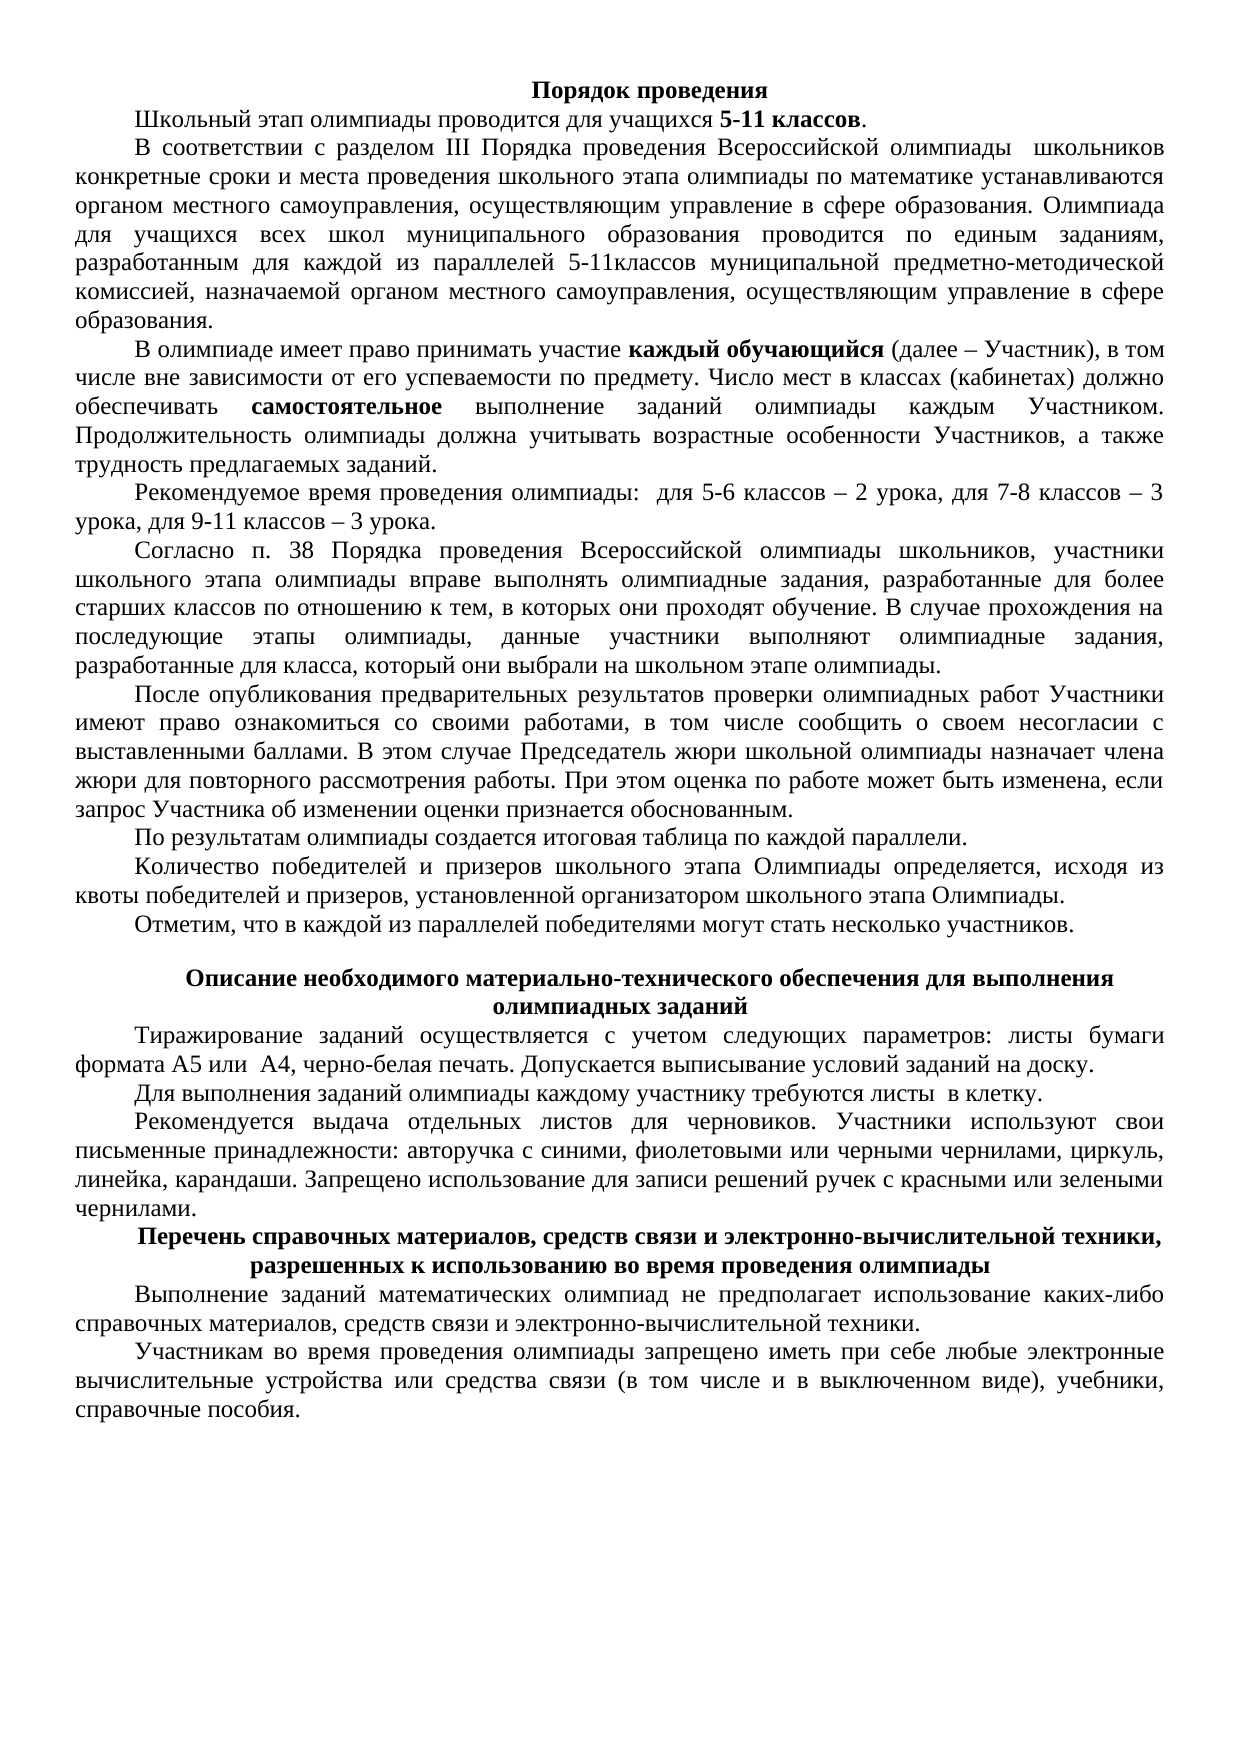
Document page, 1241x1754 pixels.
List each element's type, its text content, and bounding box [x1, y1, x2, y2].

text Согласно п. 38 Порядка проведения Всероссийской олимпиады школьников, участники школьного этапа олимпиады вправе выполнять олимпиадные задания, разработанные для более старших классов по отношению к тем, в которых они проходят обучение. В случае прохождения на последующие этапы олимпиады, данные участники выполняют олимпиадные задания, разработанные для класса, который они выбрали на школьном этапе олимпиады. [75, 535, 1165, 679]
text Перечень справочных материалов, средств связи и электронно-вычислительной техники, разрешенных к использованию во время проведения олимпиады [75, 1221, 1165, 1279]
text Тиражирование заданий осуществляется с учетом следующих параметров: листы бумаги формата А5 или А4, черно-белая печать. Допускается выписывание условий заданий на доску. [75, 1020, 1165, 1078]
text Школьный этап олимпиады проводится для учащихся 5-11 классов. [75, 104, 1165, 132]
text Описание необходимого материально-технического обеспечения для выполнения олимпиадных заданий [75, 963, 1165, 1020]
text После опубликования предварительных результатов проверки олимпиадных работ Участники имеют право ознакомиться со своими работами, в том числе сообщить о своем несогласии с выставленными баллами. В этом случае Председатель жюри школьной олимпиады назначает члена жюри для повторного рассмотрения работы. При этом оценка по работе может быть изменена, если запрос Участника об изменении оценки признается обоснованным. [75, 679, 1165, 822]
text В олимпиаде имеет право принимать участие каждый обучающийся (далее – Участник), в том числе вне зависимости от его успеваемости по предмету. Число мест в классах (кабинетах) должно обеспечивать самостоятельное выполнение заданий олимпиады каждым Участником. Продолжительность олимпиады должна учитывать возрастные особенности Участников, а также трудность предлагаемых заданий. [75, 334, 1165, 477]
text Рекомендуется выдача отдельных листов для черновиков. Участники используют свои письменные принадлежности: авторучка с синими, фиолетовыми или черными чернилами, циркуль, линейка, карандаши. Запрещено использование для записи решений ручек с красными или зелеными чернилами. [75, 1106, 1165, 1221]
text Порядок проведения [75, 75, 1165, 104]
text В соответствии с разделом III Порядка проведения Всероссийской олимпиады школьников конкретные сроки и места проведения школьного этапа олимпиады по математике устанавливаются органом местного самоуправления, осуществляющим управление в сфере образования. Олимпиада для учащихся всех школ муниципального образования проводится по единым заданиям, разработанным для каждой из параллелей 5-11классов муниципальной предметно-методической комиссией, назначаемой органом местного самоуправления, осуществляющим управление в сфере образования. [75, 132, 1165, 334]
text Рекомендуемое время проведения олимпиады: для 5-6 классов – 2 урока, для 7-8 классов – 3 урока, для 9-11 классов – 3 урока. [75, 477, 1165, 535]
text Отметим, что в каждой из параллелей победителями могут стать несколько участников. [75, 909, 1165, 937]
text Количество победителей и призеров школьного этапа Олимпиады определяется, исходя из квоты победителей и призеров, установленной организатором школьного этапа Олимпиады. [75, 851, 1165, 909]
text По результатам олимпиады создается итоговая таблица по каждой параллели. [75, 822, 1165, 851]
text Для выполнения заданий олимпиады каждому участнику требуются листы в клетку. [75, 1078, 1165, 1106]
text Выполнение заданий математических олимпиад не предполагает использование каких-либо справочных материалов, средств связи и электронно-вычислительной техники. [75, 1279, 1165, 1336]
text Участникам во время проведения олимпиады запрещено иметь при себе любые электронные вычислительные устройства или средства связи (в том числе и в выключенном виде), учебники, справочные пособия. [75, 1336, 1165, 1423]
